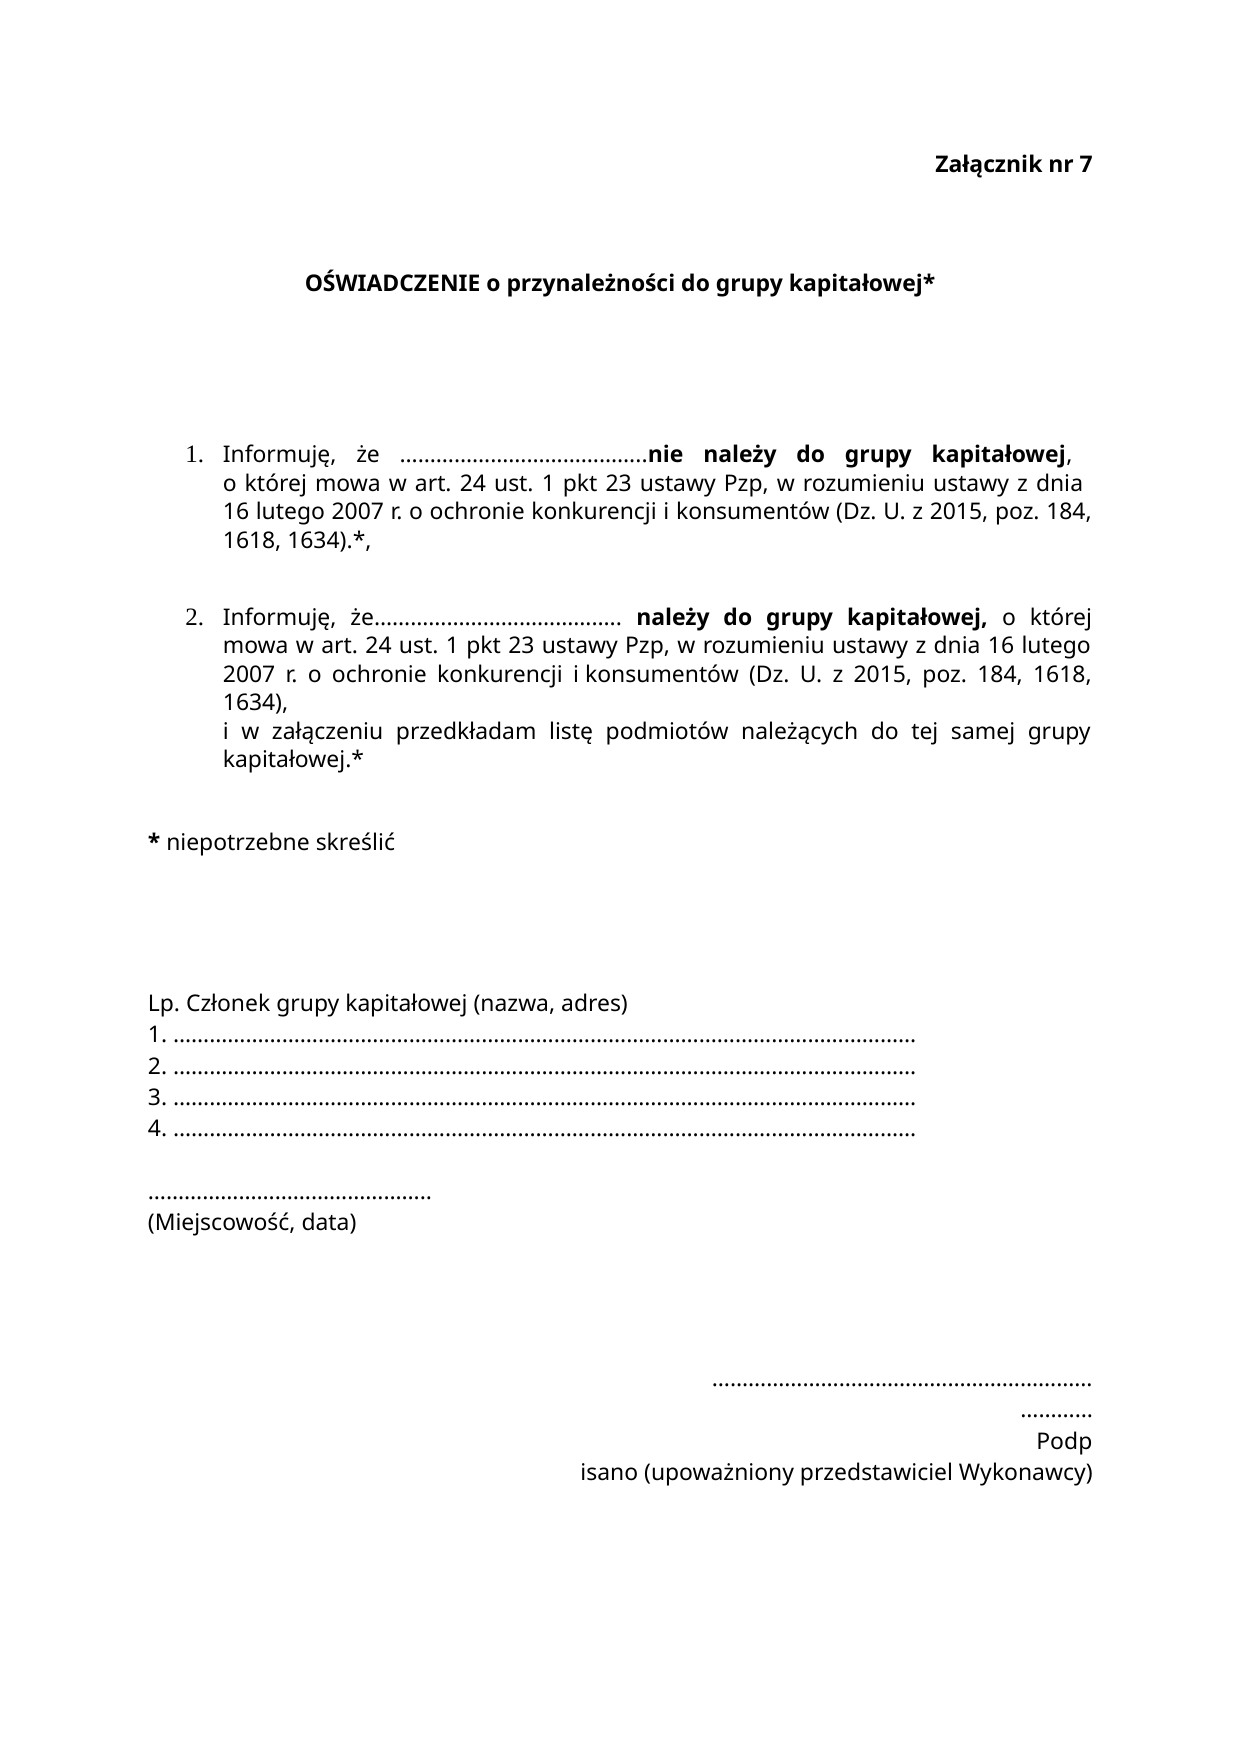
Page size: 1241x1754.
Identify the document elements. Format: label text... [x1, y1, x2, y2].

text 4. …………………………………………………………………………………………………………… [148, 1112, 1093, 1143]
text 2. …………………………………………………………………………………………………………… [148, 1049, 1093, 1081]
text Załącznik nr 7 [148, 148, 1093, 179]
text OŚWIADCZENIE o przynależności do grupy kapitałowej* [148, 267, 1093, 298]
text Lp. Członek grupy kapitałowej (nazwa, adres) [148, 987, 1093, 1018]
text Podpisano (upoważniony przedstawiciel Wykonawcy) [148, 1424, 1093, 1487]
list Informuję, że …………………………………..nie należy do grupy kapitałowej, o której mowa w art. 24 ust. 1 pkt 23 ustawy Pzp, w rozumieniu ustawy z dnia 16 lutego 2007 r. o ochronie konkurencji i konsumentów (Dz. U. z 2015, poz. 184, 1618, 1634).*, [185, 440, 1092, 554]
text 3. …………………………………………………………………………………………………………… [148, 1081, 1093, 1112]
list Informuję, że………………………………….. należy do grupy kapitałowej, o której mowa w art. 24 ust. 1 pkt 23 ustawy Pzp, w rozumieniu ustawy z dnia 16 lutego 2007 r. o ochronie konkurencji i konsumentów (Dz. U. z 2015, poz. 184, 1618, 1634), i w załączeniu przedkładam listę podmiotów należących do tej samej grupy kapitałowej.* [185, 602, 1092, 773]
text 1. …………………………………………………………………………………………………………… [148, 1018, 1093, 1049]
text ……………………………………….. [148, 1174, 1093, 1206]
text ………………………………………………………………… [148, 1362, 1093, 1424]
text (Miejscowość, data) [148, 1206, 1093, 1237]
text * niepotrzebne skreślić [148, 826, 1093, 858]
